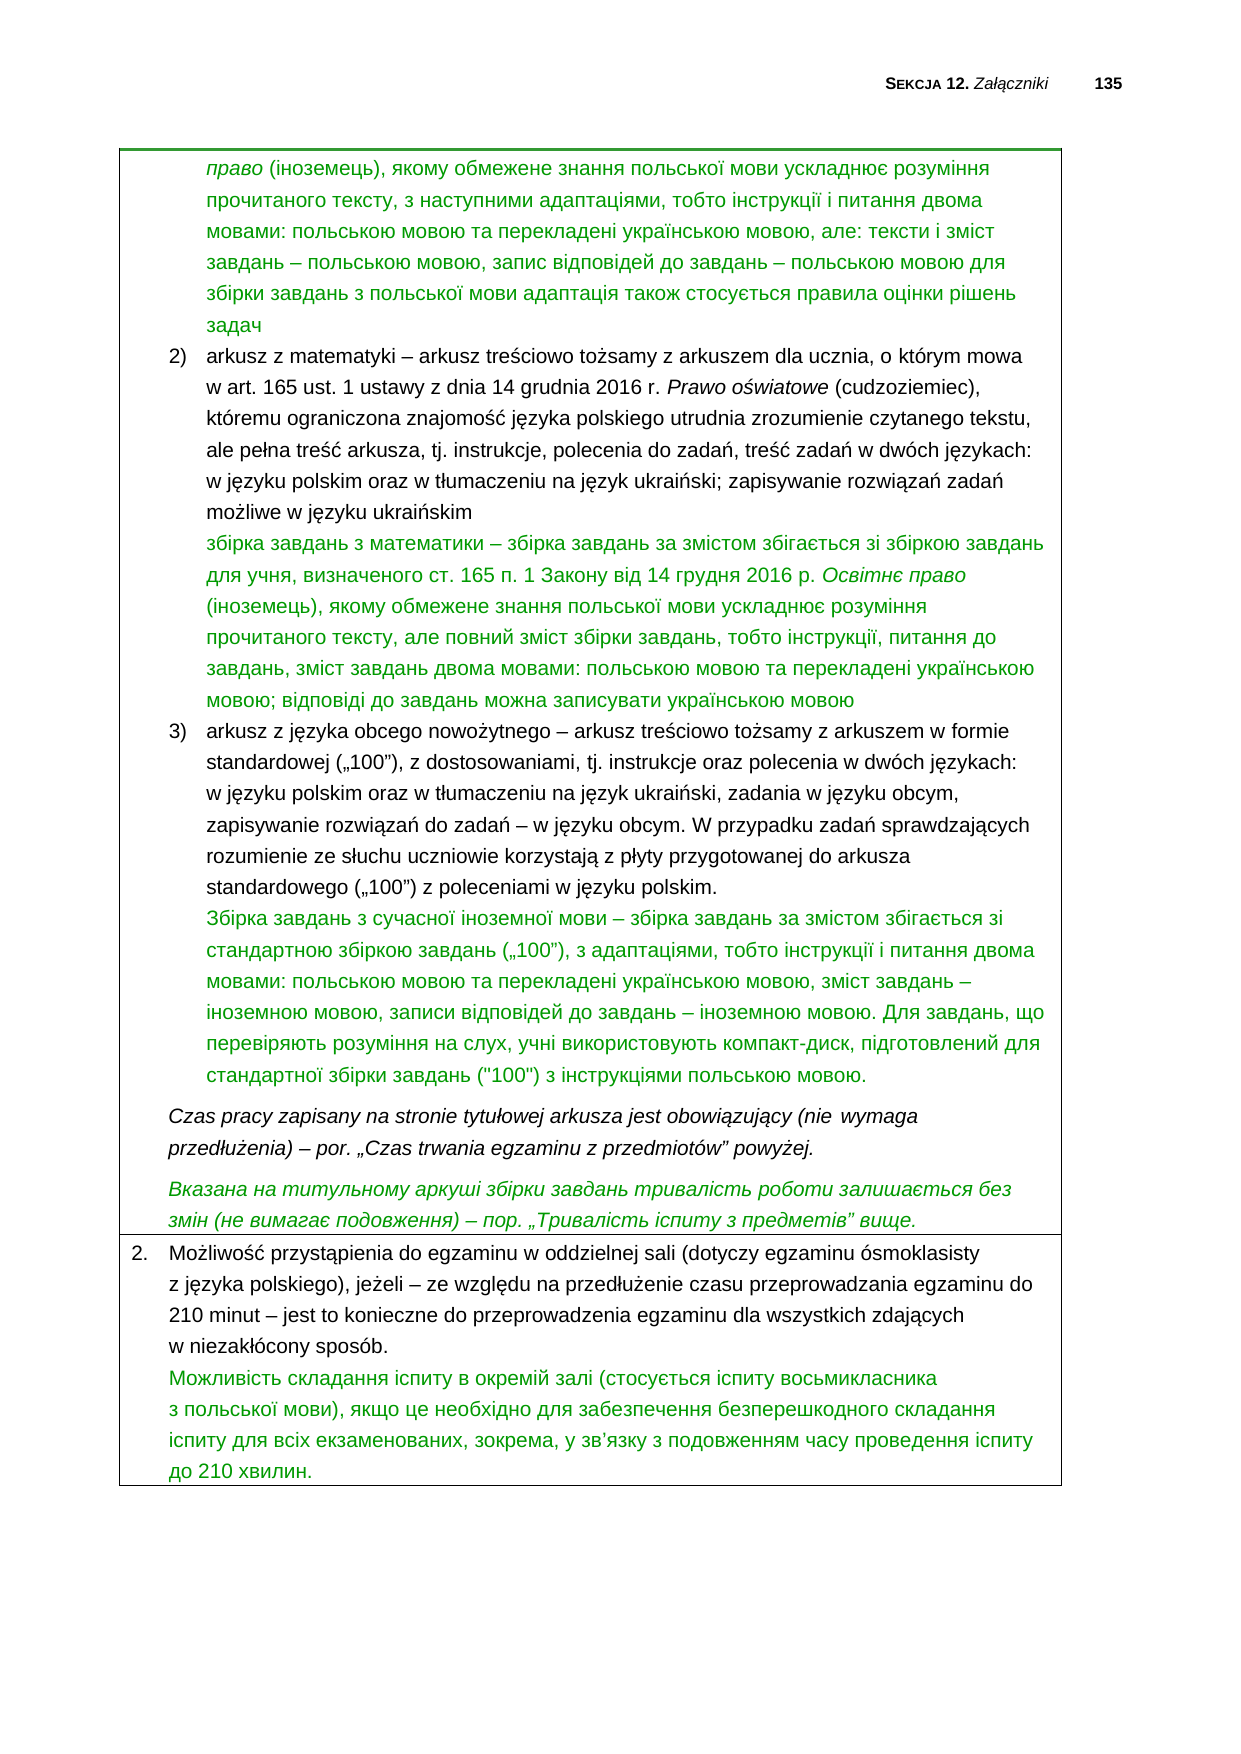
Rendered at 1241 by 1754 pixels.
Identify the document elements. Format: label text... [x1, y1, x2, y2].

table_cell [120, 151, 1061, 1234]
table_cell Możliwość przystąpienia do egzaminu w oddzielnej sali (dotyczy egzaminu ósmoklasisty z języka polskiego), jeżeli – ze względu na przedłużenie czasu przeprowadzania egzaminu do 210 minut – jest to konieczne do przeprowadzenia egzaminu dla wszystkich zdających w niezakłócony sposób. Можливість складання іспиту в окремій залі (стосується іспиту восьмикласника з польської мови), якщо це необхідно для забезпечення безперешкодного складання іспиту для всіх екзаменованих, зокрема, у зв’язку з подовженням часу проведення іспиту до 210 хвилин. [120, 1235, 1061, 1485]
